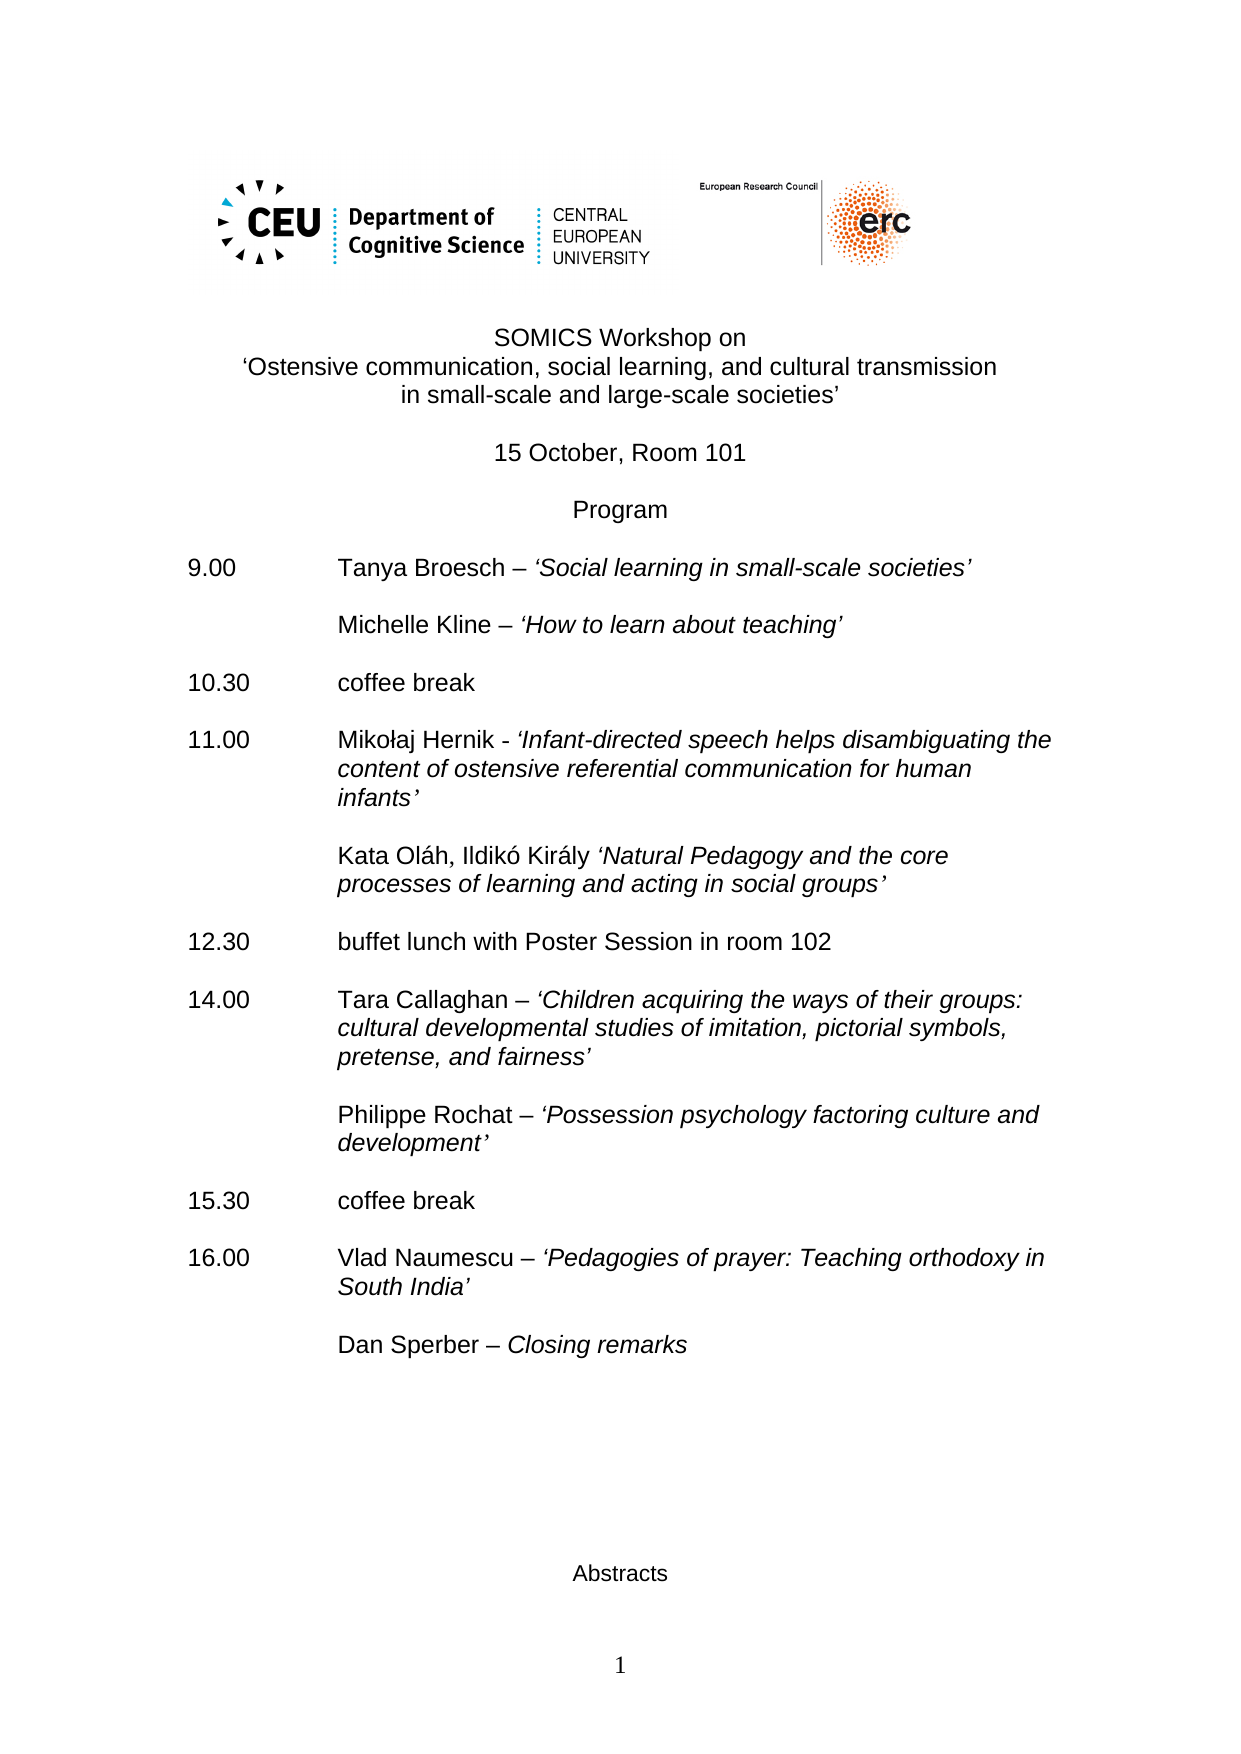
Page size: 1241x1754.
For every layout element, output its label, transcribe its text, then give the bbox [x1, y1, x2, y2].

text 9.00 Tanya Broesch – ‘Social learning in small-scale societies’ [187, 553, 1053, 582]
text Program [187, 495, 1053, 524]
text in small-scale and large-scale societies’ [187, 380, 1053, 409]
text 11.00 Mikołaj Hernik - ‘Infant-directed speech helps disambiguating the content of ostensive referential communication for human infants’ [187, 725, 1053, 812]
text SOMICS Workshop on [187, 323, 1053, 352]
text 16.00 Vlad Naumescu – ‘Pedagogies of prayer: Teaching orthodoxy in South India’ [187, 1243, 1053, 1301]
text 15.30 coffee break [187, 1186, 1053, 1215]
text 10.30 coffee break [187, 668, 1053, 697]
text Michelle Kline – ‘How to learn about teaching’ [187, 610, 1053, 639]
text Dan Sperber – Closing remarks [187, 1330, 1053, 1358]
text ‘Ostensive communication, social learning, and cultural transmission [187, 352, 1053, 380]
text 15 October, Room 101 [187, 438, 1053, 467]
text Abstracts [187, 1560, 1053, 1586]
text cultural developmental studies of imitation, pictorial symbols, pretense, and fairness’ [337, 1013, 1053, 1071]
text 14.00 Tara Callaghan – ‘Children acquiring the ways of their groups: [187, 984, 1053, 1013]
text Philippe Rochat – ‘Possession psychology factoring culture and development’ [337, 1099, 1053, 1157]
text 12.30 buffet lunch with Poster Session in room 102 [187, 927, 1053, 956]
picture [187, 150, 946, 295]
text Kata Oláh, Ildikó Király ‘Natural Pedagogy and the core processes of learning and acting in social groups’ [337, 841, 1053, 898]
